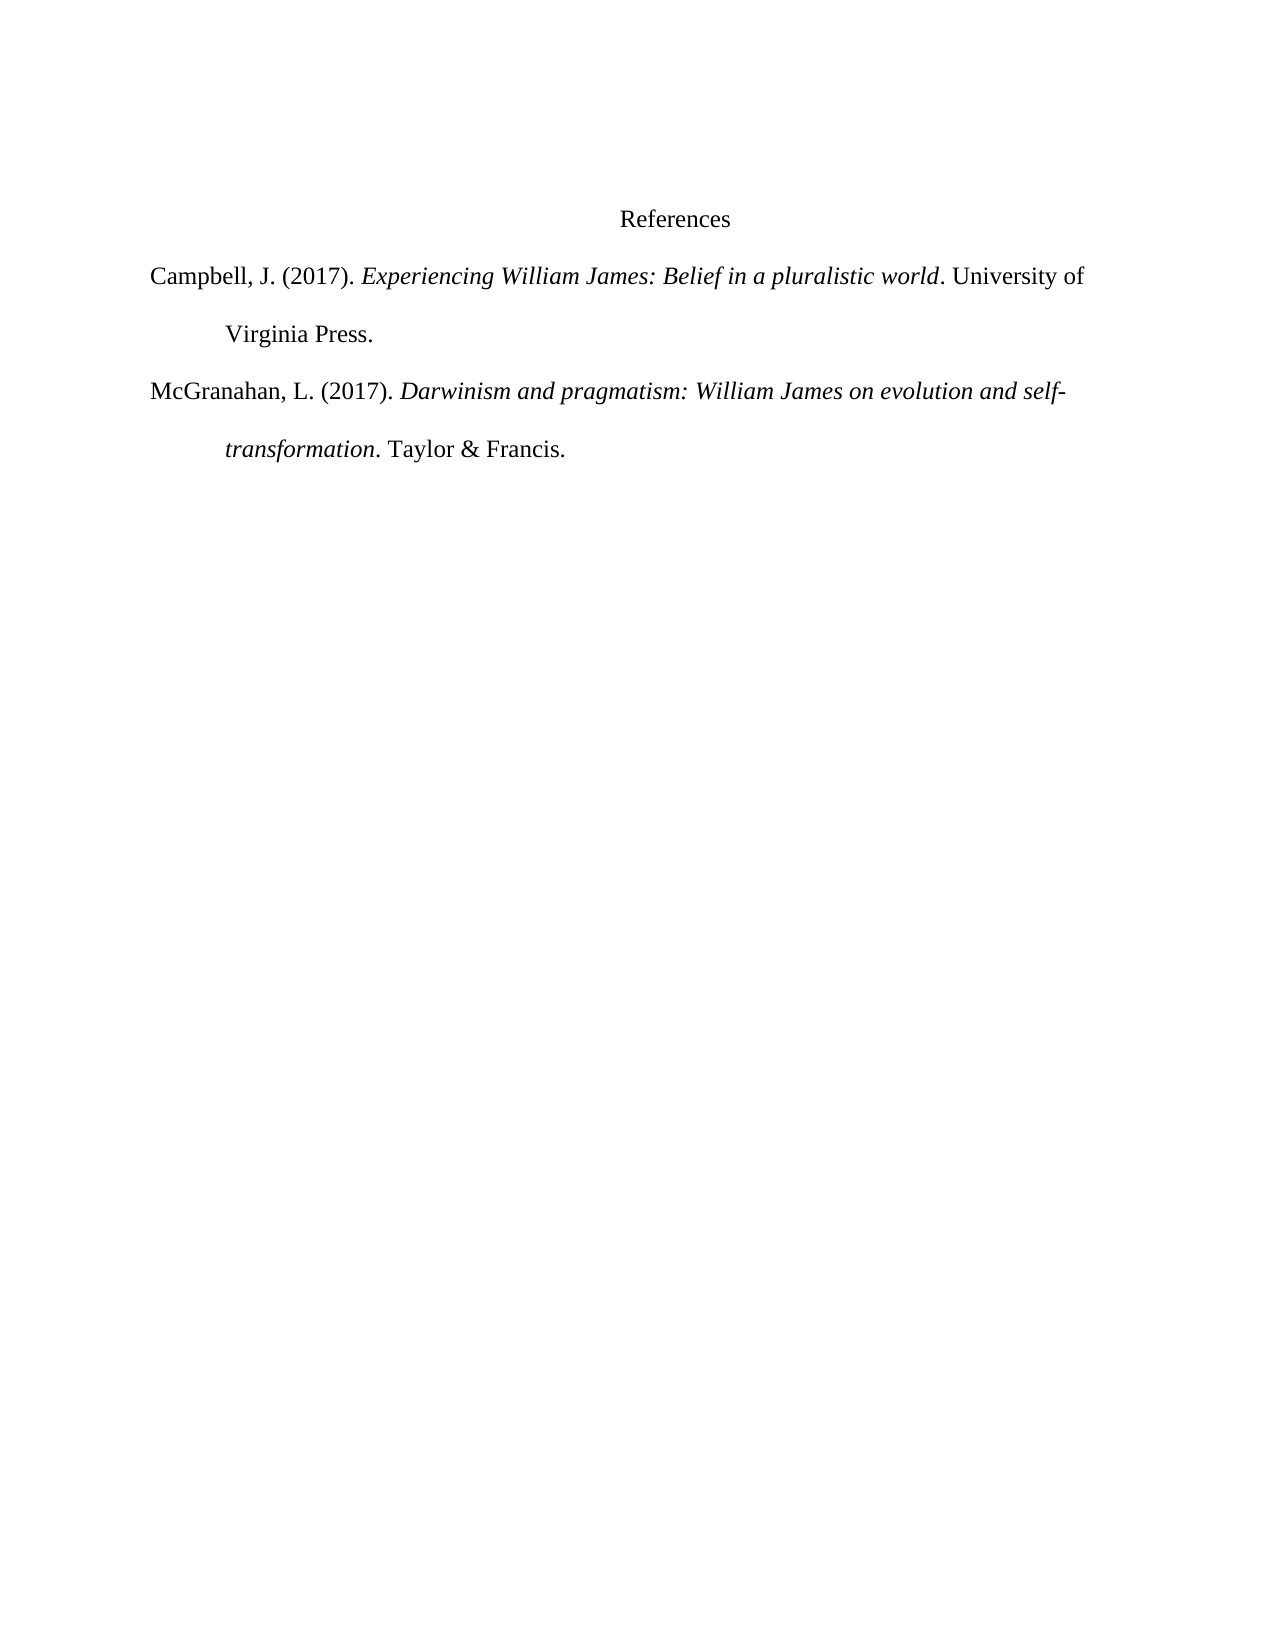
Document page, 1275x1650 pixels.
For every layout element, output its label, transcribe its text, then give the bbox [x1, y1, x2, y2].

text Campbell, J. (2017). Experiencing William James: Belief in a pluralistic world. University of Virginia Press. [150, 261, 1125, 348]
text McGranahan, L. (2017). Darwinism and pragmatism: William James on evolution and self-transformation. Taylor & Francis. [150, 376, 1125, 463]
text References [150, 204, 1125, 233]
